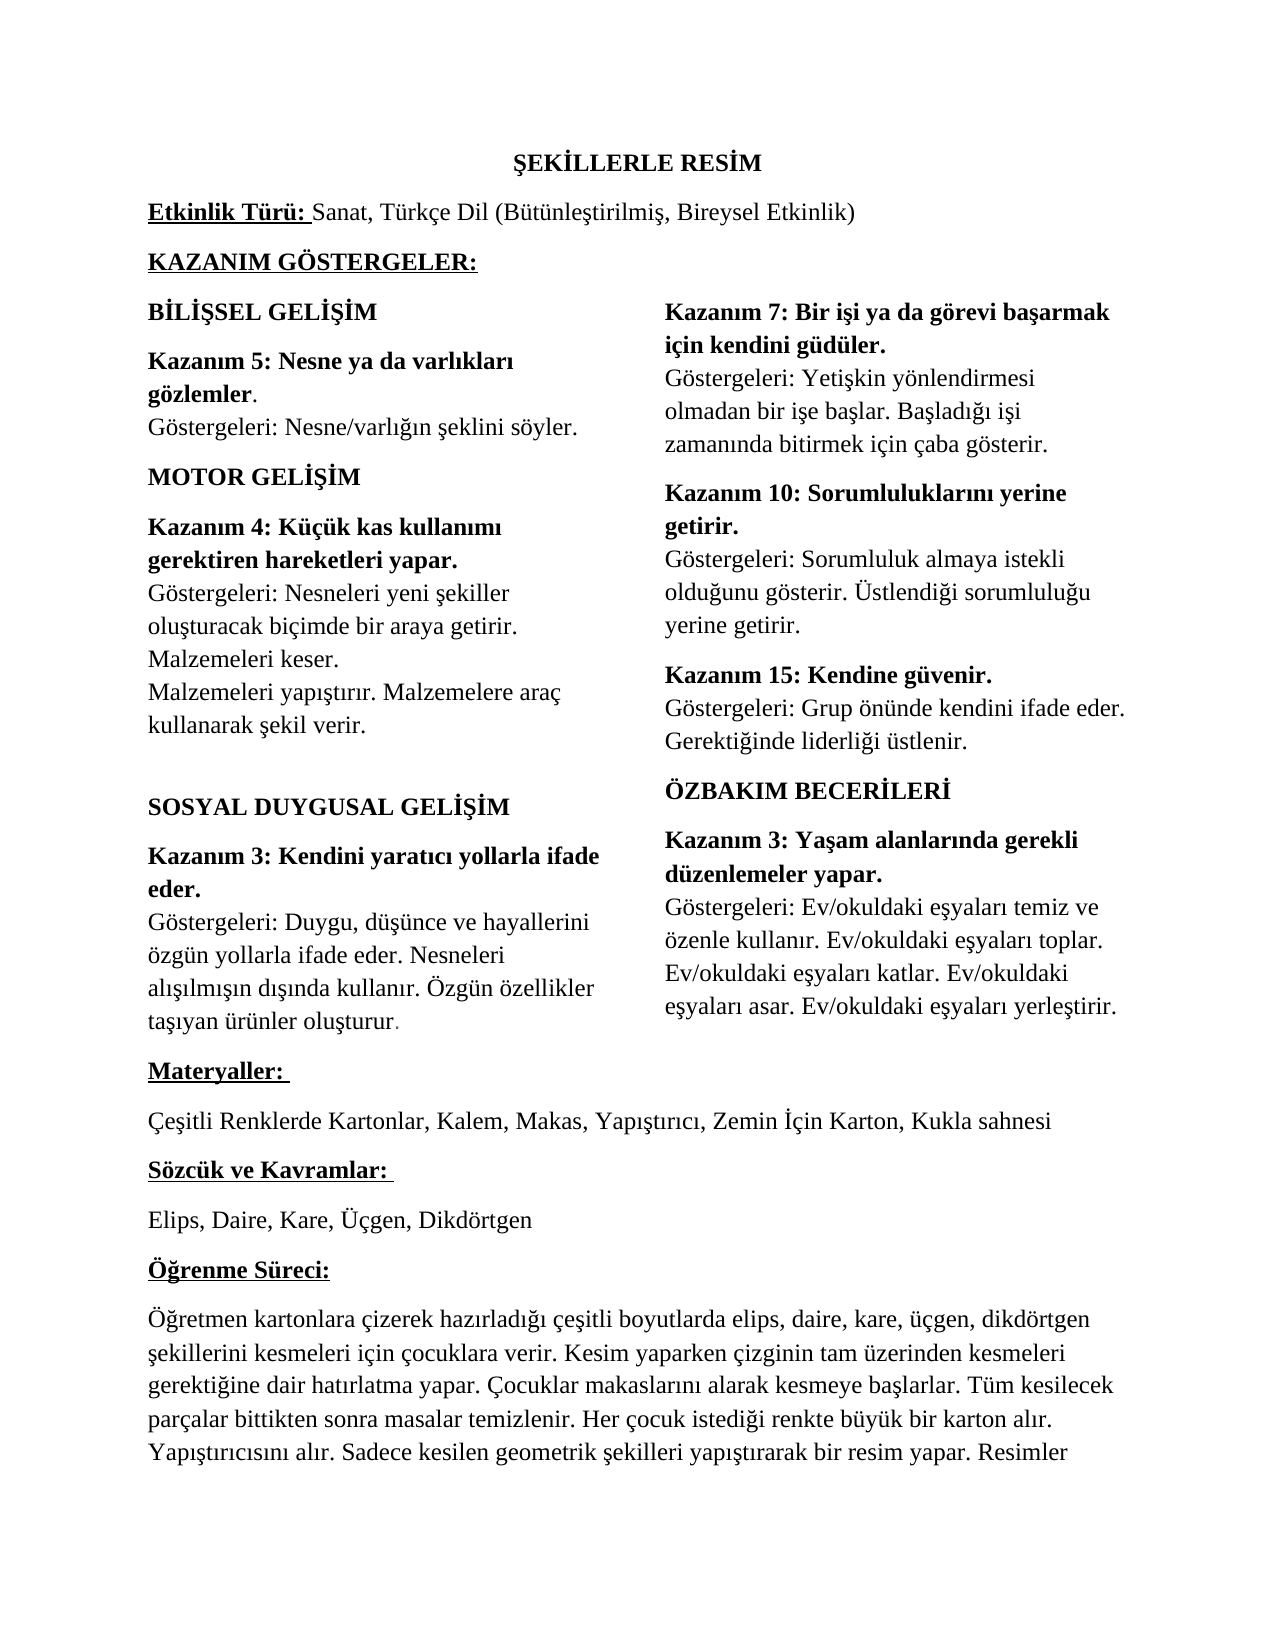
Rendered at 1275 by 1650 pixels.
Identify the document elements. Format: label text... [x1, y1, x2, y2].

text Elips, Daire, Kare, Üçgen, Dikdörtgen [148, 1205, 1127, 1234]
text ŞEKİLLERLE RESİM [148, 148, 1127, 176]
text BİLİŞSEL GELİŞİM [148, 297, 611, 325]
text Etkinlik Türü: Sanat, Türkçe Dil (Bütünleştirilmiş, Bireysel Etkinlik) [148, 197, 1127, 226]
text ÖZBAKIM BECERİLERİ [664, 776, 1127, 805]
text MOTOR GELİŞİM [148, 462, 611, 491]
text Kazanım 4: Küçük kas kullanımı gerektiren hareketleri yapar. Göstergeleri: Nesneleri yeni şekiller oluşturacak biçimde bir araya getirir. Malzemeleri keser. Malzemeleri yapıştırır. Malzemelere araç kullanarak şekil verir. [148, 512, 611, 771]
text Çeşitli Renklerde Kartonlar, Kalem, Makas, Yapıştırıcı, Zemin İçin Karton, Kukla sahnesi [148, 1106, 1127, 1134]
text Kazanım 7: Bir işi ya da görevi başarmak için kendini güdüler. Göstergeleri: Yetişkin yönlendirmesi olmadan bir işe başlar. Başladığı işi zamanında bitirmek için çaba gösterir. [664, 297, 1127, 457]
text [148, 1304, 1127, 1465]
text Kazanım 3: Yaşam alanlarında gerekli düzenlemeler yapar. Göstergeleri: Ev/okuldaki eşyaları temiz ve özenle kullanır. Ev/okuldaki eşyaları toplar. Ev/okuldaki eşyaları katlar. Ev/okuldaki eşyaları asar. Ev/okuldaki eşyaları yerleştirir. [664, 826, 1127, 1019]
text Öğrenme Süreci: [148, 1255, 1127, 1284]
text Kazanım 15: Kendine güvenir. Göstergeleri: Grup önünde kendini ifade eder. Gerektiğinde liderliği üstlenir. [664, 660, 1127, 755]
text Kazanım 3: Kendini yaratıcı yollarla ifade eder. Göstergeleri: Duygu, düşünce ve hayallerini özgün yollarla ifade eder. Nesneleri alışılmışın dışında kullanır. Özgün özellikler taşıyan ürünler oluşturur. [148, 841, 611, 1035]
text Kazanım 5: Nesne ya da varlıkları gözlemler. Göstergeleri: Nesne/varlığın şeklini söyler. [148, 346, 611, 441]
text Materyaller: [148, 1056, 1127, 1085]
text Kazanım 10: Sorumluluklarını yerine getirir. Göstergeleri: Sorumluluk almaya istekli olduğunu gösterir. Üstlendiği sorumluluğu yerine getirir. [664, 478, 1127, 639]
text Sözcük ve Kavramlar: [148, 1156, 1127, 1184]
text KAZANIM GÖSTERGELER: [148, 247, 1127, 276]
text SOSYAL DUYGUSAL GELİŞİM [148, 792, 611, 820]
